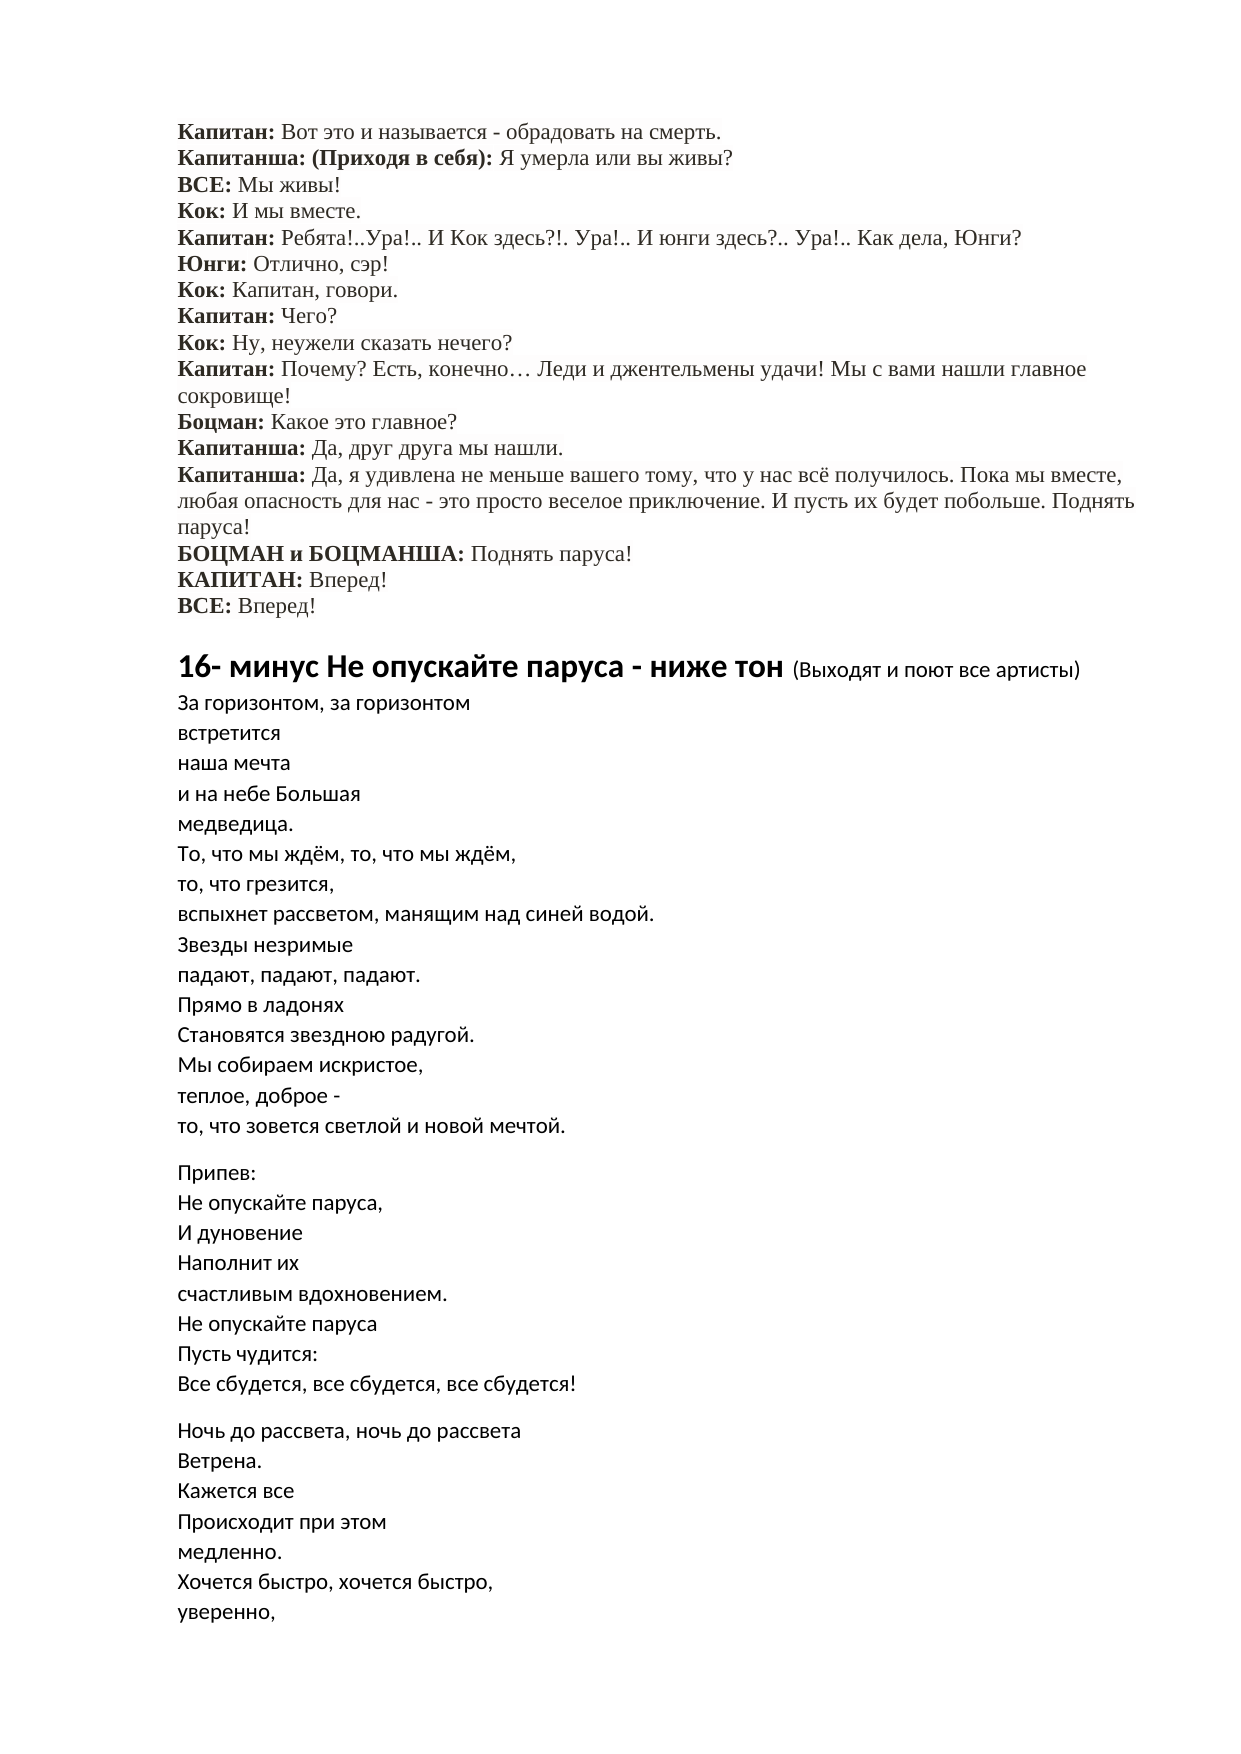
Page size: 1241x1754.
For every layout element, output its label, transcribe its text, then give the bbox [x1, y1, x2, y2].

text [177, 1416, 1152, 1626]
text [177, 118, 1152, 461]
text Капитанша: Да, я удивлена не меньше вашего тому, что у нас всё получилось. Пока мы вместе, любая опасность для нас - это просто веселое приключение. И пусть их будет побольше. Поднять паруса! БОЦМАН и БОЦМАНША: Поднять паруса! КАПИТАН: Вперед! ВСЕ: Вперед! [177, 461, 1152, 619]
text 16- минус Не опускайте паруса - ниже тон (Выходят и поют все артисты) За горизонтом, за горизонтом встретится наша мечта и на небе Большая медведица. То, что мы ждём, то, что мы ждём, то, что грезится, вспыхнет рассветом, манящим над синей водой. Звезды незримые падают, падают, падают. Прямо в ладонях Становятся звездною радугой. Мы собираем искристое, теплое, доброе - то, что зовется светлой и новой мечтой. [177, 645, 1152, 1139]
text Припев: Не опускайте паруса, И дуновение Наполнит их счастливым вдохновением. Не опускайте паруса Пусть чудится: Все сбудется, все сбудется, все сбудется! [177, 1158, 1152, 1397]
